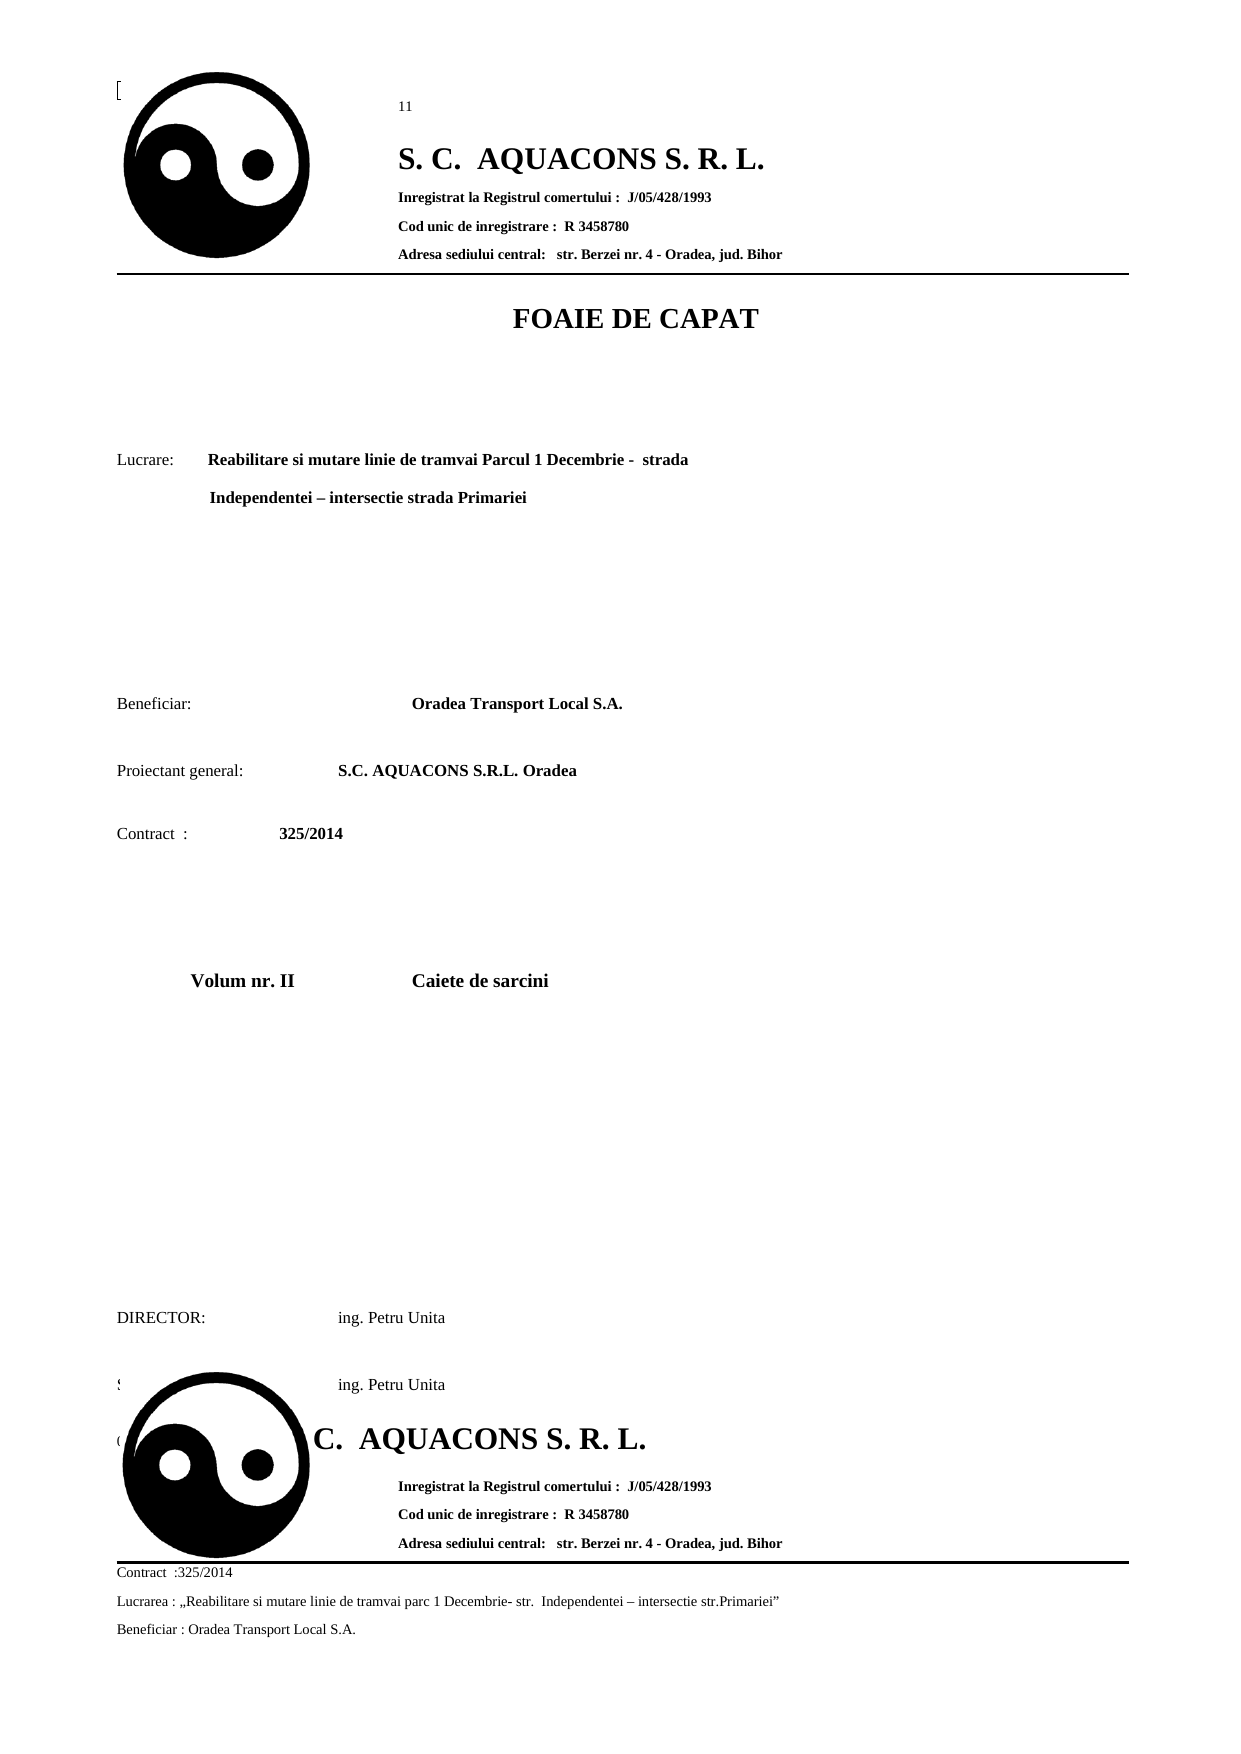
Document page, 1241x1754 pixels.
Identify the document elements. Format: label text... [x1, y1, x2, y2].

text Lucrare: Reabilitare si mutare linie de tramvai Parcul 1 Decembrie - strada [117, 435, 1151, 469]
text Independentei – intersectie strada Primariei [117, 474, 1151, 507]
text DIRECTOR: ing. Petru Unita [117, 1293, 1155, 1327]
text 11 [398, 86, 1155, 114]
text Cod unic de inregistrare : R 3458780 [398, 1494, 1155, 1523]
text Proiectant general: S.C. AQUACONS S.R.L. Oradea [117, 747, 1155, 781]
text Adresa sediului central: str. Berzei nr. 4 - Oradea, jud. Bihor [398, 234, 1155, 263]
text Contract :325/2014 [117, 1552, 1155, 1580]
text S. C. AQUACONS S. R. L. [324, 114, 1155, 177]
picture [120, 1368, 312, 1559]
text Adresa sediului central: str. Berzei nr. 4 - Oradea, jud. Bihor [398, 1523, 1155, 1552]
text Beneficiar : Oradea Transport Local S.A. [117, 1609, 1155, 1638]
text Cod unic de inregistrare : R 3458780 [398, 205, 1155, 234]
text Lucrarea : „Reabilitare si mutare linie de tramvai parc 1 Decembrie- str. Independentei – intersectie str.Primariei” [117, 1580, 1151, 1609]
text Beneficiar: Oradea Transport Local S.A. [117, 680, 1155, 713]
text SEF PROIECT: ing. Petru Unita [117, 1360, 1155, 1394]
text Volum nr. II Caiete de sarcini [117, 953, 1155, 991]
text Contract : 325/2014 [117, 809, 1155, 843]
picture [121, 68, 312, 259]
text Inregistrat la Registrul comertului : J/05/428/1993 [398, 177, 1155, 205]
text Inregistrat la Registrul comertului : J/05/428/1993 [398, 1465, 1155, 1494]
text FOAIE DE CAPAT [117, 277, 1155, 335]
text 011 S. C. AQUACONS S. R. L. [312, 1394, 1155, 1456]
